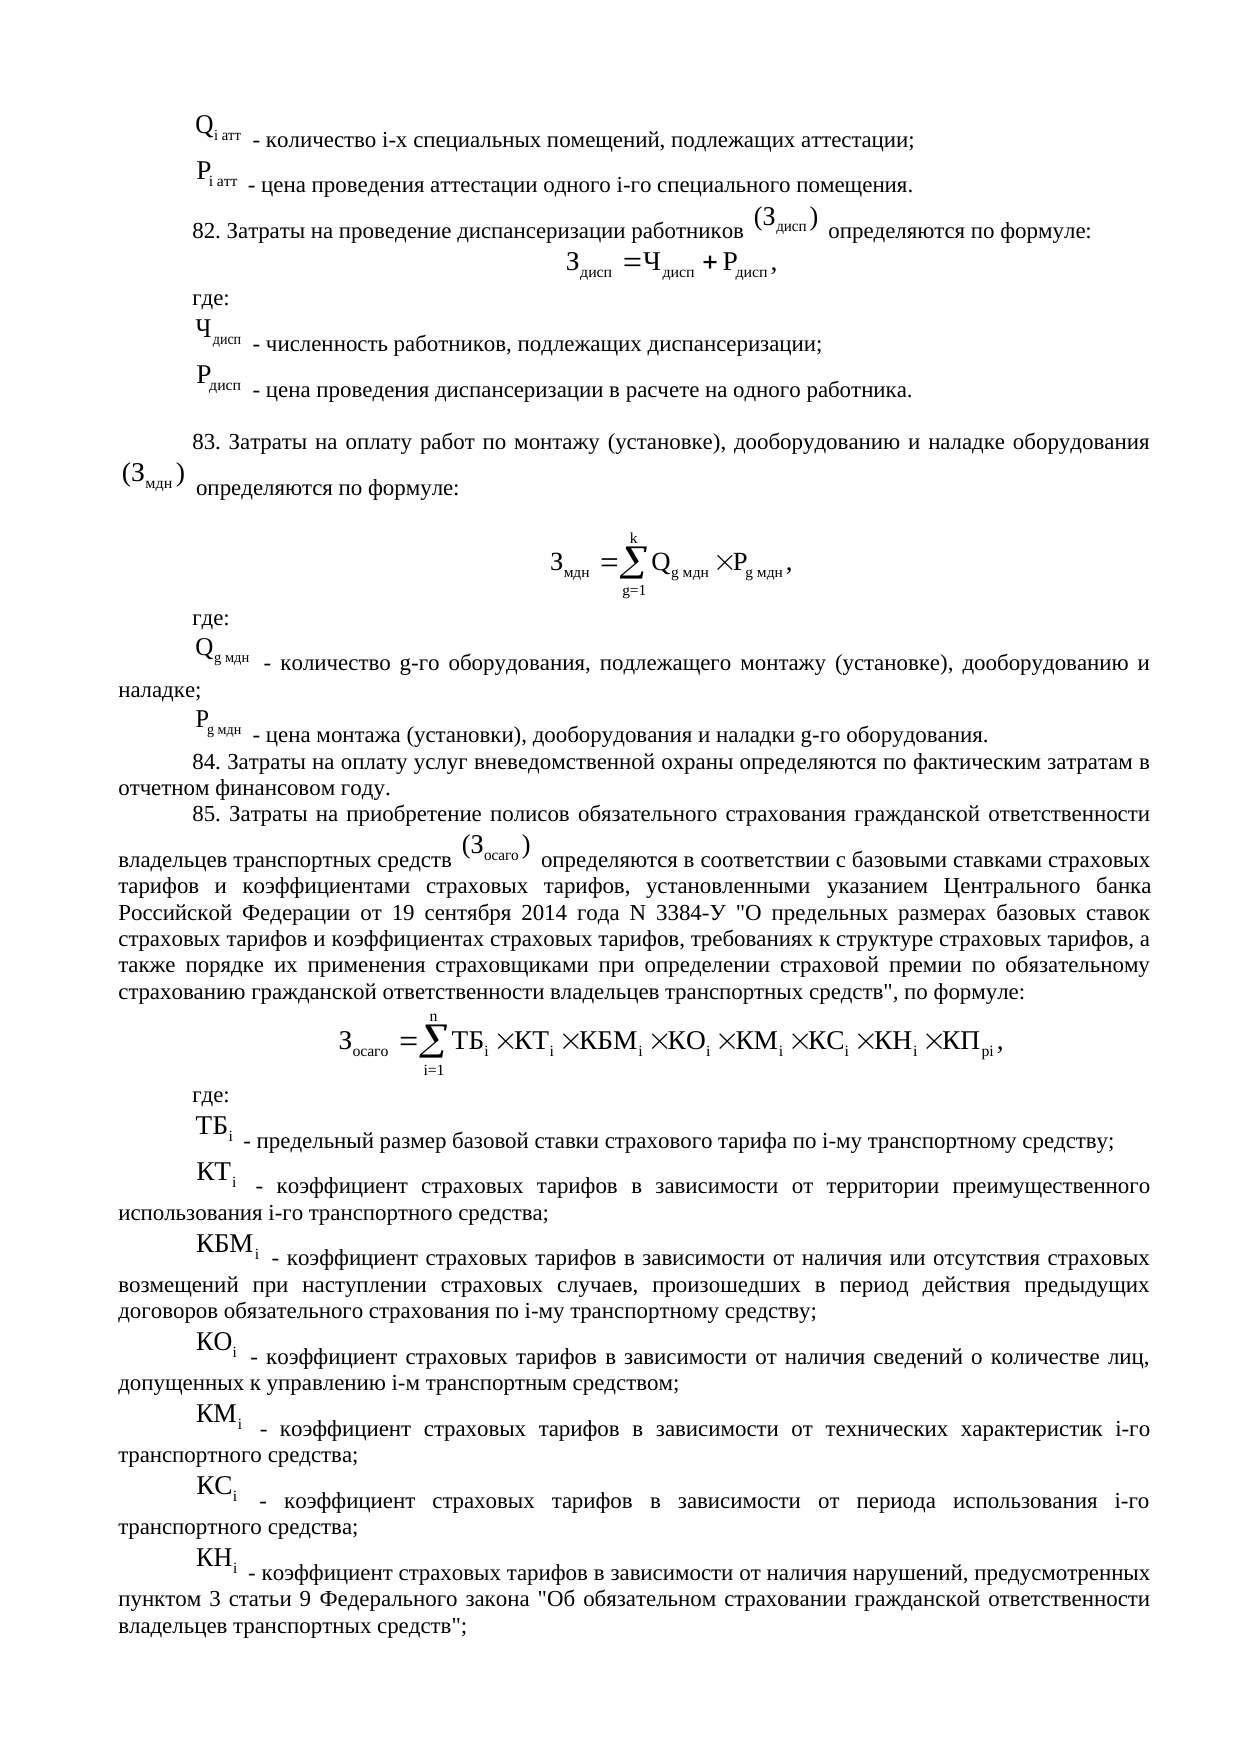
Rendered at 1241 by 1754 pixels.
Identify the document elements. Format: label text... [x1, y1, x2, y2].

text - предельный размер базовой ставки страхового тарифа по i-му транспортному средству; [118, 1107, 1152, 1153]
text - коэффициент страховых тарифов в зависимости от наличия или отсутствия страховых возмещений при наступлении страховых случаев, произошедших в период действия предыдущих договоров обязательного страхования по i-му транспортному средству; [118, 1225, 1152, 1323]
text - коэффициент страховых тарифов в зависимости от наличия сведений о количестве лиц, допущенных к управлению i-м транспортным средством; [118, 1323, 1152, 1396]
text - цена монтажа (установки), дооборудования и наладки g-го оборудования. [118, 702, 1152, 748]
text - коэффициент страховых тарифов в зависимости от территории преимущественного использования i-го транспортного средства; [118, 1153, 1152, 1225]
text 84. Затраты на оплату услуг вневедомственной охраны определяются по фактическим затратам в отчетном финансовом году. [118, 748, 1152, 800]
text - цена проведения диспансеризации в расчете на одного работника. [118, 356, 1152, 402]
text - коэффициент страховых тарифов в зависимости от технических характеристик i-го транспортного средства; [118, 1396, 1152, 1468]
text - численность работников, подлежащих диспансеризации; [118, 311, 1152, 356]
text - цена проведения аттестации одного i-го специального помещения. [118, 152, 1152, 198]
text 85. Затраты на приобретение полисов обязательного страхования гражданской ответственности владельцев транспортных средств определяются в соответствии с базовыми ставками страховых тарифов и коэффициентами страховых тарифов, установленными указанием Центрального банка Российской Федерации от 19 сентября 2014 года N 3384-У "О предельных размерах базовых ставок страховых тарифов и коэффициентах страховых тарифов, требованиях к структуре страховых тарифов, а также порядке их применения страховщиками при определении страховой премии по обязательному страхованию гражданской ответственности владельцев транспортных средств", по формуле: [118, 800, 1152, 1004]
text - количество g-го оборудования, подлежащего монтажу (установке), дооборудованию и наладке; [118, 630, 1152, 702]
text где: [118, 603, 1152, 630]
text где: [118, 1081, 1152, 1107]
text - коэффициент страховых тарифов в зависимости от периода использования i-го транспортного средства; [118, 1468, 1152, 1540]
text где: [118, 284, 1152, 311]
text - количество i-х специальных помещений, подлежащих аттестации; [118, 106, 1152, 152]
text - коэффициент страховых тарифов в зависимости от наличия нарушений, предусмотренных пунктом 3 статьи 9 Федерального закона "Об обязательном страховании гражданской ответственности владельцев транспортных средств"; [118, 1540, 1152, 1638]
text 82. Затраты на проведение диспансеризации работников определяются по формуле: [118, 198, 1152, 243]
text 83. Затраты на оплату работ по монтажу (установке), дооборудованию и наладке оборудования определяются по формуле: [118, 428, 1152, 501]
